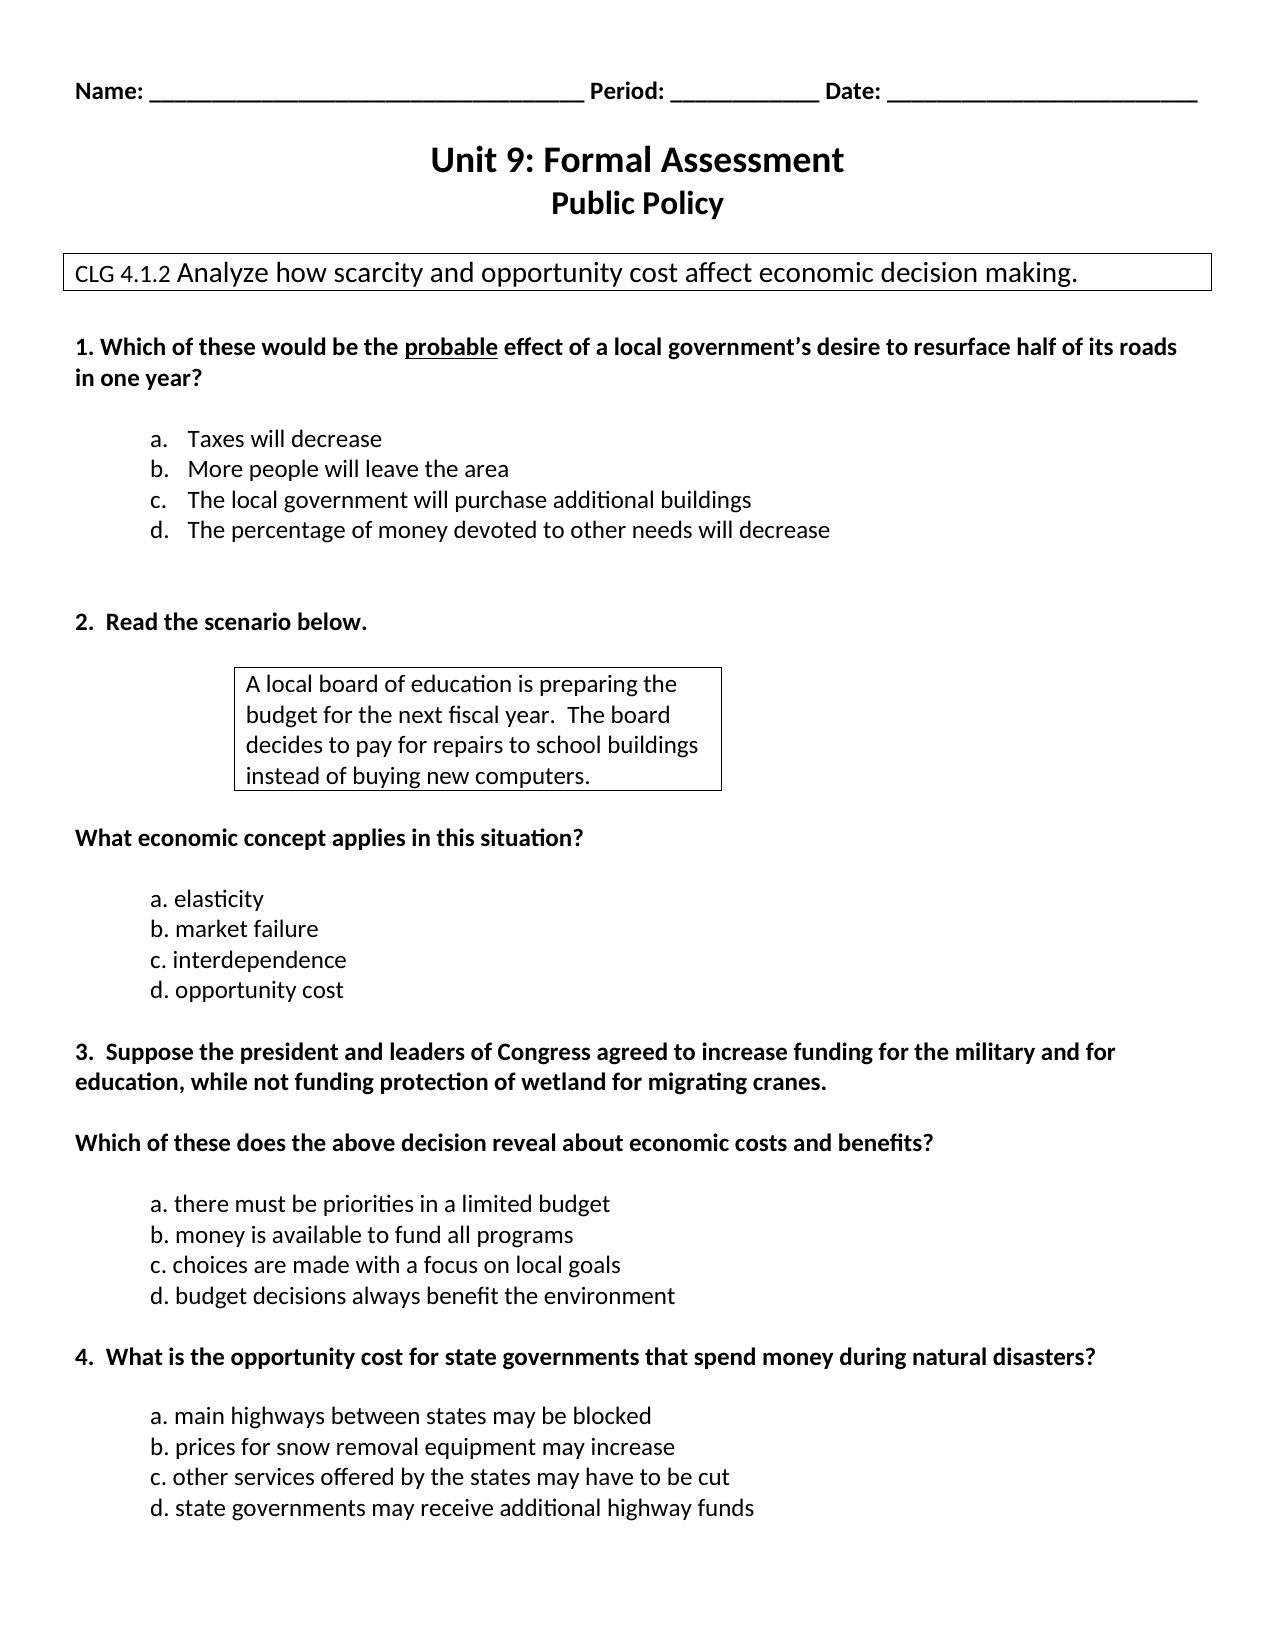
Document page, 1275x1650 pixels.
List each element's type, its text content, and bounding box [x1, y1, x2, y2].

text 3. Suppose the president and leaders of Congress agreed to increase funding for the military and for education, while not funding protection of wetland for migrating cranes. [75, 1036, 1200, 1097]
text a. there must be priorities in a limited budget [75, 1188, 1200, 1219]
text a. main highways between states may be blocked [75, 1400, 1200, 1431]
list More people will leave the area [150, 454, 1200, 484]
text b. money is available to fund all programs [75, 1219, 1200, 1249]
table_header A local board of education is preparing the budget for the next fiscal year. The board decides to pay for repairs to school buildings instead of buying new computers. [235, 668, 721, 790]
text Public Policy [75, 182, 1200, 223]
text 2. Read the scenario below. [75, 606, 1200, 637]
text c. interdependence [75, 944, 1200, 974]
text b. market failure [75, 913, 1200, 944]
text d. state governments may receive additional highway funds [75, 1492, 1200, 1522]
text Unit 9: Formal Assessment [75, 136, 1200, 182]
list Taxes will decrease [150, 423, 1200, 454]
text d. opportunity cost [75, 974, 1200, 1005]
text 4. What is the opportunity cost for state governments that spend money during natural disasters? [75, 1341, 1200, 1371]
list The percentage of money devoted to other needs will decrease [150, 515, 1200, 545]
text Which of these does the above decision reveal about economic costs and benefits? [75, 1127, 1200, 1158]
text What economic concept applies in this situation? [75, 822, 1200, 852]
text Name: ___________________________________ Period: ____________ Date: _________________________ [75, 75, 1200, 106]
text a. elasticity [75, 883, 1200, 913]
text d. budget decisions always benefit the environment [75, 1280, 1200, 1310]
text 1. Which of these would be the probable effect of a local government’s desire to resurface half of its roads in one year? [75, 332, 1200, 393]
text b. prices for snow removal equipment may increase [75, 1431, 1200, 1461]
list The local government will purchase additional buildings [150, 484, 1200, 515]
text c. choices are made with a focus on local goals [75, 1249, 1200, 1280]
text c. other services offered by the states may have to be cut [75, 1461, 1200, 1492]
table_header CLG 4.1.2 Analyze how scarcity and opportunity cost affect economic decision making. [64, 254, 1211, 290]
